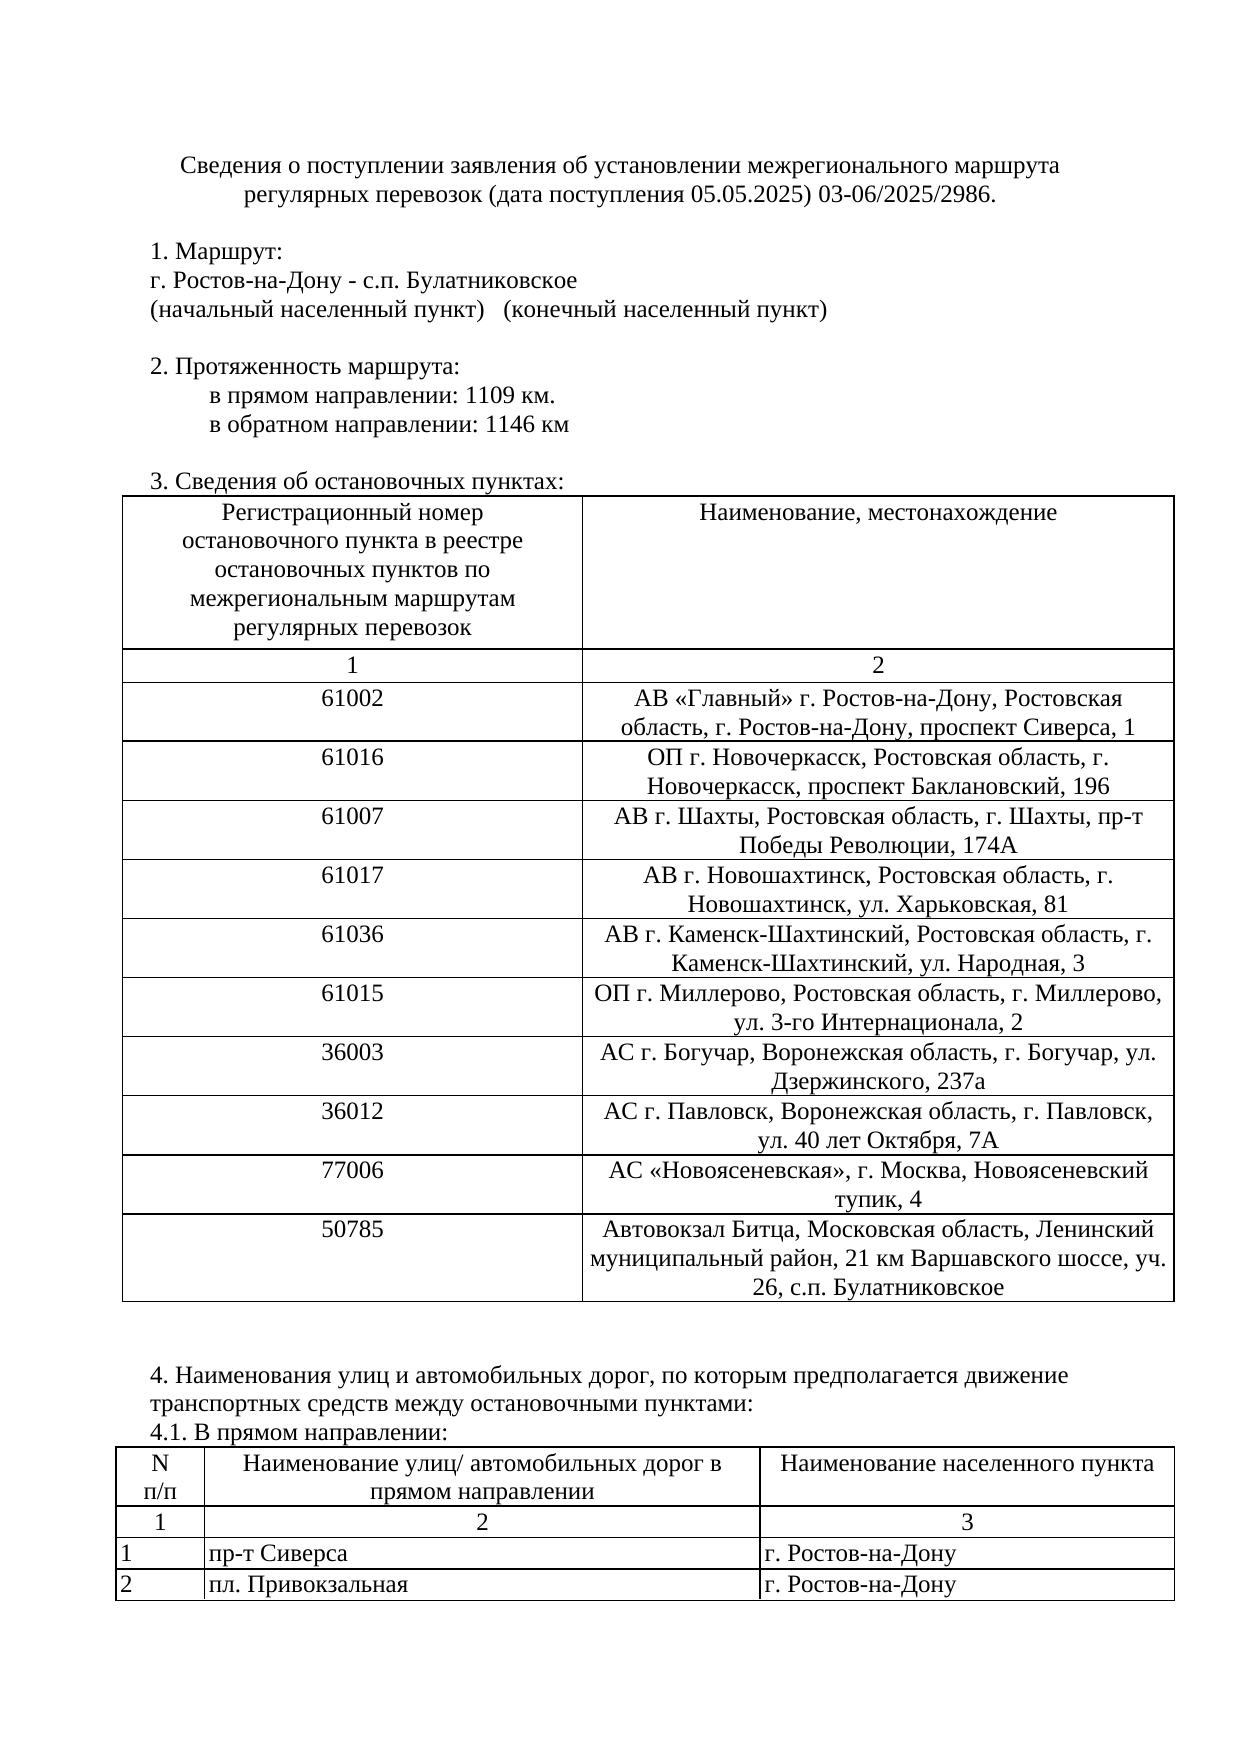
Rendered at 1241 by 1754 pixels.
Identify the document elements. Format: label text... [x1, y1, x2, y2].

text в прямом направлении: 1109 км. [150, 380, 1090, 409]
text в обратном направлении: 1146 км [150, 409, 1090, 437]
table_cell 50785 [123, 1215, 582, 1301]
text 4.1. В прямом направлении: [150, 1417, 1090, 1446]
table_header Наименование населенного пункта [761, 1448, 1174, 1505]
table_cell 1 [117, 1507, 204, 1537]
table_cell 61017 [123, 860, 582, 918]
text 1. Маршрут: [150, 236, 1090, 265]
table_cell пр-т Сиверса [205, 1538, 759, 1568]
table_cell 61007 [123, 801, 582, 858]
table_cell Автовокзал Битца, Московская область, Ленинский муниципальный район, 21 км Варшавского шоссе, уч. 26, с.п. Булатниковское [583, 1215, 1173, 1301]
table_cell пл. Привокзальная [205, 1570, 759, 1599]
table_cell АВ г. Шахты, Ростовская область, г. Шахты, пр-т Победы Революции, 174А [583, 801, 1173, 858]
table_cell г. Ростов-на-Дону [761, 1538, 1174, 1568]
table_cell 1 [117, 1538, 204, 1568]
table_cell 61036 [123, 919, 582, 977]
text 2. Протяженность маршрута: [150, 351, 1090, 380]
text 3. Сведения об остановочных пунктах: [150, 466, 1090, 495]
text 4. Наименования улиц и автомобильных дорог, по которым предполагается движение транспортных средств между остановочными пунктами: [150, 1360, 1090, 1417]
text г. Ростов-на-Дону - с.п. Булатниковское [150, 265, 1090, 294]
table_cell 2 [205, 1507, 759, 1537]
table_cell 2 [117, 1570, 204, 1599]
table_cell 1 [123, 650, 582, 681]
table_cell АВ «Главный» г. Ростов-на-Дону, Ростовская область, г. Ростов-на-Дону, проспект Сиверса, 1 [583, 683, 1173, 740]
table_header N п/п [117, 1448, 204, 1505]
table_header Регистрационный номер остановочного пункта в реестре остановочных пунктов по межрегиональным маршрутам регулярных перевозок [123, 497, 582, 648]
table_header Наименование улиц/ автомобильных дорог в прямом направлении [205, 1448, 759, 1505]
text Сведения о поступлении заявления об установлении межрегионального маршрута регулярных перевозок (дата поступления 05.05.2025) 03-06/2025/2986. [150, 150, 1090, 207]
table_cell АС г. Богучар, Воронежская область, г. Богучар, ул. Дзержинского, 237а [583, 1037, 1173, 1095]
table_cell ОП г. Новочеркасск, Ростовская область, г. Новочеркасск, проспект Баклановский, 196 [583, 742, 1173, 799]
table_cell АС г. Павловск, Воронежская область, г. Павловск, ул. 40 лет Октября, 7А [583, 1096, 1173, 1154]
table_cell г. Ростов-на-Дону [761, 1570, 1174, 1599]
table_cell 77006 [123, 1156, 582, 1213]
table_cell АС «Новоясеневская», г. Москва, Новоясеневский тупик, 4 [583, 1156, 1173, 1213]
table_cell 61016 [123, 742, 582, 799]
table_cell 3 [761, 1507, 1174, 1537]
table_cell 61002 [123, 683, 582, 740]
table_cell АВ г. Новошахтинск, Ростовская область, г. Новошахтинск, ул. Харьковская, 81 [583, 860, 1173, 918]
table_cell ОП г. Миллерово, Ростовская область, г. Миллерово, ул. 3-го Интернационала, 2 [583, 978, 1173, 1036]
table_cell 36003 [123, 1037, 582, 1095]
table_header Наименование, местонахождение [583, 497, 1173, 648]
table_cell 61015 [123, 978, 582, 1036]
table_cell 36012 [123, 1096, 582, 1154]
table_cell АВ г. Каменск-Шахтинский, Ростовская область, г. Каменск-Шахтинский, ул. Народная, 3 [583, 919, 1173, 977]
table_cell 2 [583, 650, 1173, 681]
text (начальный населенный пункт) (конечный населенный пункт) [150, 294, 1090, 322]
